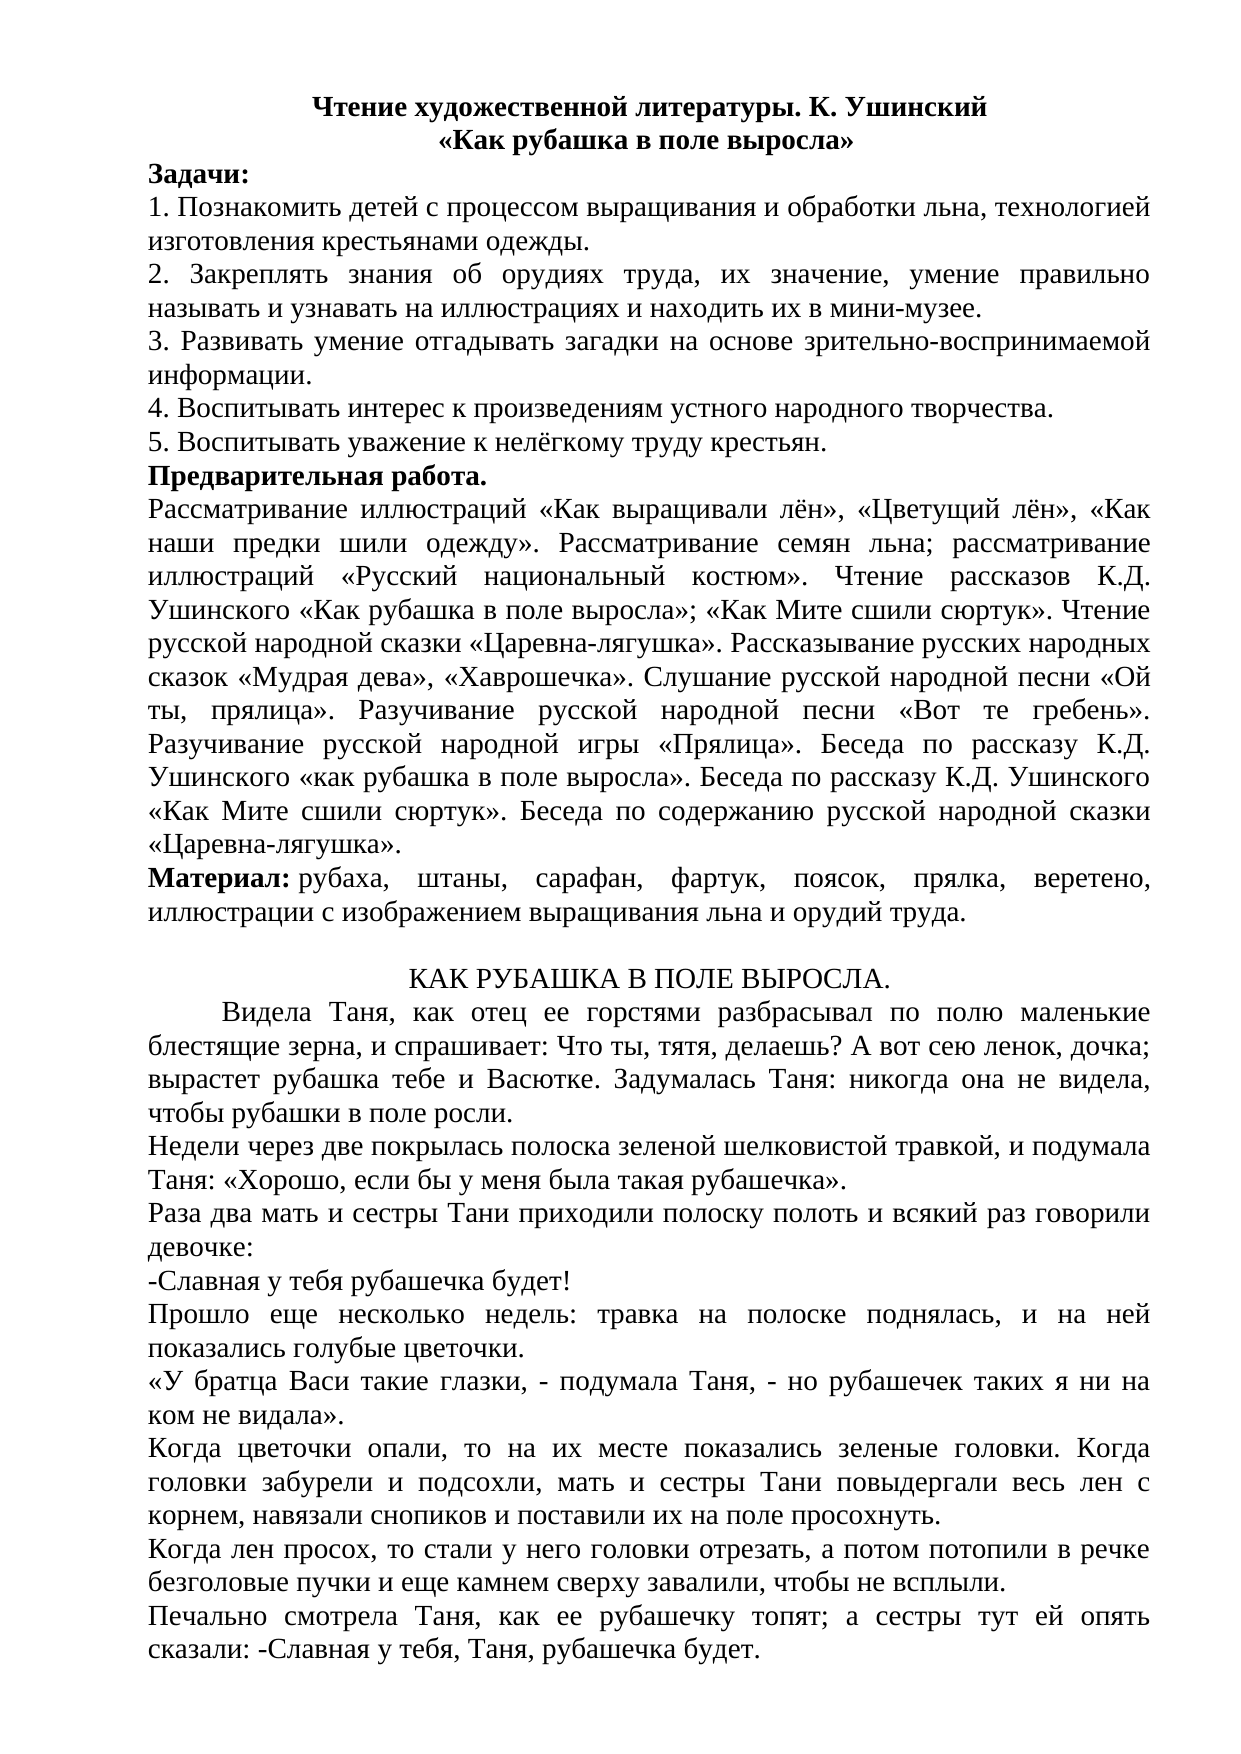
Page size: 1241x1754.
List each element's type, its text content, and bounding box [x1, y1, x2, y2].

text Рассматривание иллюстраций «Как выращивали лён», «Цветущий лён», «Как наши предки шили одежду». Рассматривание семян льна; рассматривание иллюстраций «Русский национальный костюм». Чтение рассказов К.Д. Ушинского «Как рубашка в поле выросла»; «Как Мите сшили сюртук». Чтение русской народной сказки «Царевна-лягушка». Рассказывание русских народных сказок «Мудрая дева», «Хаврошечка». Слушание русской народной песни «Ой ты, прялица». Разучивание русской народной песни «Вот те гребень». Разучивание русской народной игры «Прялица». Беседа по рассказу К.Д. Ушинского «как рубашка в поле выросла». Беседа по рассказу К.Д. Ушинского «Как Мите сшили сюртук». Беседа по содержанию русской народной сказки «Царевна-лягушка». [148, 491, 1152, 860]
text Когда лен просох, то стали у него головки отрезать, а потом потопили в речке безголовые пучки и еще камнем сверху завалили, чтобы не всплыли. [148, 1531, 1152, 1598]
text Предварительная работа. [148, 458, 1152, 491]
text Печально смотрела Таня, как ее рубашечку топят; а сестры тут ей опять сказали: -Славная у тебя, Таня, рубашечка будет. [148, 1598, 1152, 1665]
text Прошло еще несколько недель: травка на полоске поднялась, и на ней показались голубые цветочки. [148, 1296, 1152, 1363]
text Когда цветочки опали, то на их месте показались зеленые головки. Когда головки забурели и подсохли, мать и сестры Тани повыдергали весь лен с корнем, навязали снопиков и поставили их на поле просохнуть. [148, 1430, 1152, 1531]
text «У братца Васи такие глазки, - подумала Таня, - но рубашечек таких я ни на ком не видала». [148, 1363, 1152, 1430]
text 4. Воспитывать интерес к произведениям устного народного творчества. [148, 391, 1152, 424]
text Раза два мать и сестры Тани приходили полоску полоть и всякий раз говорили девочке: [148, 1196, 1152, 1263]
text Чтение художественной литературы. К. Ушинский [148, 89, 1152, 122]
text Задачи: [148, 156, 1152, 189]
text Видела Таня, как отец ее горстями разбрасывал по полю маленькие блестящие зерна, и спрашивает: Что ты, тятя, делаешь? А вот сею ленок, дочка; вырастет рубашка тебе и Васютке. Задумалась Таня: никогда она не видела, чтобы рубашки в поле росли. [148, 994, 1152, 1128]
text -Славная у тебя рубашечка будет! [148, 1263, 1152, 1296]
text Недели через две покрылась полоска зеленой шелковистой травкой, и подумала Таня: «Хорошо, если бы у меня была такая рубашечка». [148, 1128, 1152, 1196]
text 2. Закреплять знания об орудиях труда, их значение, умение правильно называть и узнавать на иллюстрациях и находить их в мини-музее. [148, 256, 1152, 323]
text 1. Познакомить детей с процессом выращивания и обработки льна, технологией изготовления крестьянами одежды. [148, 189, 1152, 256]
text 3. Развивать умение отгадывать загадки на основе зрительно-воспринимаемой информации. [148, 323, 1152, 391]
text «Как рубашка в поле выросла» [148, 122, 1152, 156]
text КАК РУБАШКА В ПОЛЕ ВЫРОСЛА. [148, 961, 1152, 994]
text Материал: рубаха, штаны, сарафан, фартук, поясок, прялка, веретено, иллюстрации с изображением выращивания льна и орудий труда. [148, 860, 1152, 927]
text 5. Воспитывать уважение к нелёгкому труду крестьян. [148, 424, 1152, 458]
